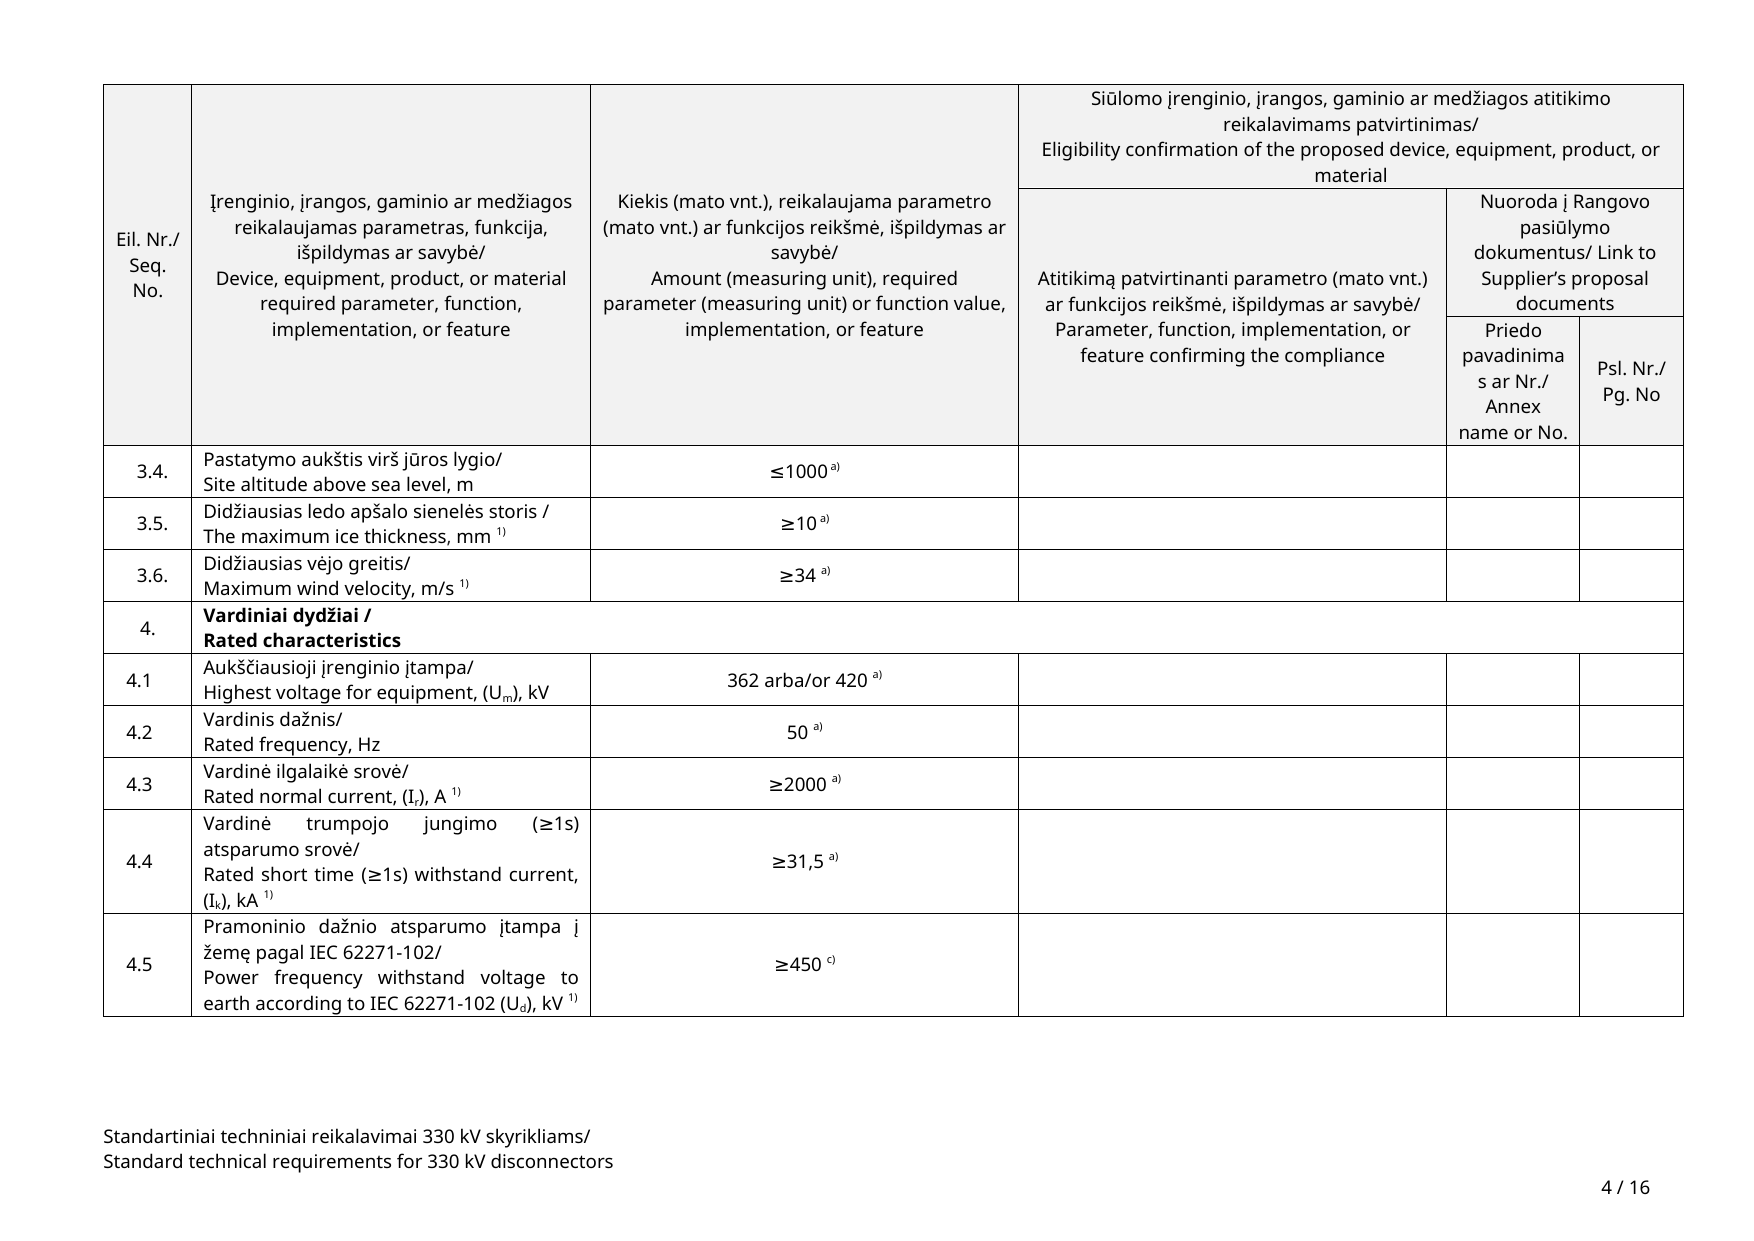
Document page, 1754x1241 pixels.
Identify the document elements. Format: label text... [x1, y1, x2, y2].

table_cell [1580, 446, 1683, 497]
table_cell ≥34 a) [591, 550, 1018, 601]
table_cell [1580, 706, 1683, 757]
table_cell [1580, 914, 1683, 1016]
table_cell [1019, 654, 1446, 705]
table_cell [1447, 446, 1579, 497]
table_cell Priedo pavadinimas ar Nr./ Annex name or No. [1447, 317, 1579, 445]
table_cell Pramoninio dažnio atsparumo įtampa į žemę pagal IEC 62271-102/ Power frequency withstand voltage to earth according to IEC 62271-102 (Ud), kV 1) [192, 914, 590, 1016]
table_cell Aukščiausioji įrenginio įtampa/ Highest voltage for equipment, (Um), kV [192, 654, 590, 705]
table_cell ≥10 a) [591, 498, 1018, 549]
table_cell Didžiausias ledo apšalo sienelės storis / The maximum ice thickness, mm 1) [192, 498, 590, 549]
table_cell [104, 654, 191, 705]
table_cell [1447, 654, 1579, 705]
table_cell Vardinė ilgalaikė srovė/ Rated normal current, (Ir), A 1) [192, 758, 590, 809]
table_cell [1019, 550, 1446, 601]
table_cell [1580, 758, 1683, 809]
table_cell [1580, 654, 1683, 705]
table_cell Vardinis dažnis/ Rated frequency, Hz [192, 706, 590, 757]
table_cell [1580, 498, 1683, 549]
table_cell Didžiausias vėjo greitis/ Maximum wind velocity, m/s 1) [192, 550, 590, 601]
table_cell [1447, 810, 1579, 912]
table_cell [1447, 498, 1579, 549]
table_cell Psl. Nr./ Pg. No [1580, 317, 1683, 445]
table_cell [1019, 914, 1446, 1016]
table_cell 362 arba/or 420 a) [591, 654, 1018, 705]
table_cell [104, 446, 191, 497]
table_cell 4. [104, 602, 191, 653]
table_cell [1019, 446, 1446, 497]
table_cell [1019, 498, 1446, 549]
table_cell [1019, 706, 1446, 757]
table_cell [104, 810, 191, 912]
table_cell [104, 914, 191, 1016]
table_cell ≥450 c) [591, 914, 1018, 1016]
table_cell [1019, 810, 1446, 912]
table_header Siūlomo įrenginio, įrangos, gaminio ar medžiagos atitikimo reikalavimams patvirtinimas/ Eligibility confirmation of the proposed device, equipment, product, or material [1019, 85, 1683, 187]
table_cell Pastatymo aukštis virš jūros lygio/ Site altitude above sea level, m [192, 446, 590, 497]
table_cell [1447, 914, 1579, 1016]
table_cell [1447, 550, 1579, 601]
table_cell 50 a) [591, 706, 1018, 757]
table_cell [104, 758, 191, 809]
table_cell ≥2000 a) [591, 758, 1018, 809]
table_header Įrenginio, įrangos, gaminio ar medžiagos reikalaujamas parametras, funkcija, išpildymas ar savybė/ Device, equipment, product, or material required parameter, function, implementation, or feature [192, 85, 590, 445]
table_cell [1447, 706, 1579, 757]
table_cell [104, 706, 191, 757]
table_cell Vardiniai dydžiai / Rated characteristics [192, 602, 1683, 653]
table_header Kiekis (mato vnt.), reikalaujama parametro (mato vnt.) ar funkcijos reikšmė, išpildymas ar savybė/ Amount (measuring unit), required parameter (measuring unit) or function value, implementation, or feature [591, 85, 1018, 445]
table_header Eil. Nr./ Seq. No. [104, 85, 191, 445]
table_cell [104, 550, 191, 601]
table_cell ≥31,5 a) [591, 810, 1018, 912]
table_cell [1580, 810, 1683, 912]
table_cell [1447, 758, 1579, 809]
table_cell [1580, 550, 1683, 601]
table_cell Atitikimą patvirtinanti parametro (mato vnt.) ar funkcijos reikšmė, išpildymas ar savybė/ Parameter, function, implementation, or feature confirming the compliance [1019, 189, 1446, 445]
table_cell [104, 498, 191, 549]
table_cell Nuoroda į Rangovo pasiūlymo dokumentus/ Link to Supplier’s proposal documents [1447, 189, 1683, 316]
table_cell Vardinė trumpojo jungimo (≥1s) atsparumo srovė/ Rated short time (≥1s) withstand current, (Ik), kA 1) [192, 810, 590, 912]
table_cell ≤1000 a) [591, 446, 1018, 497]
table_cell [1019, 758, 1446, 809]
